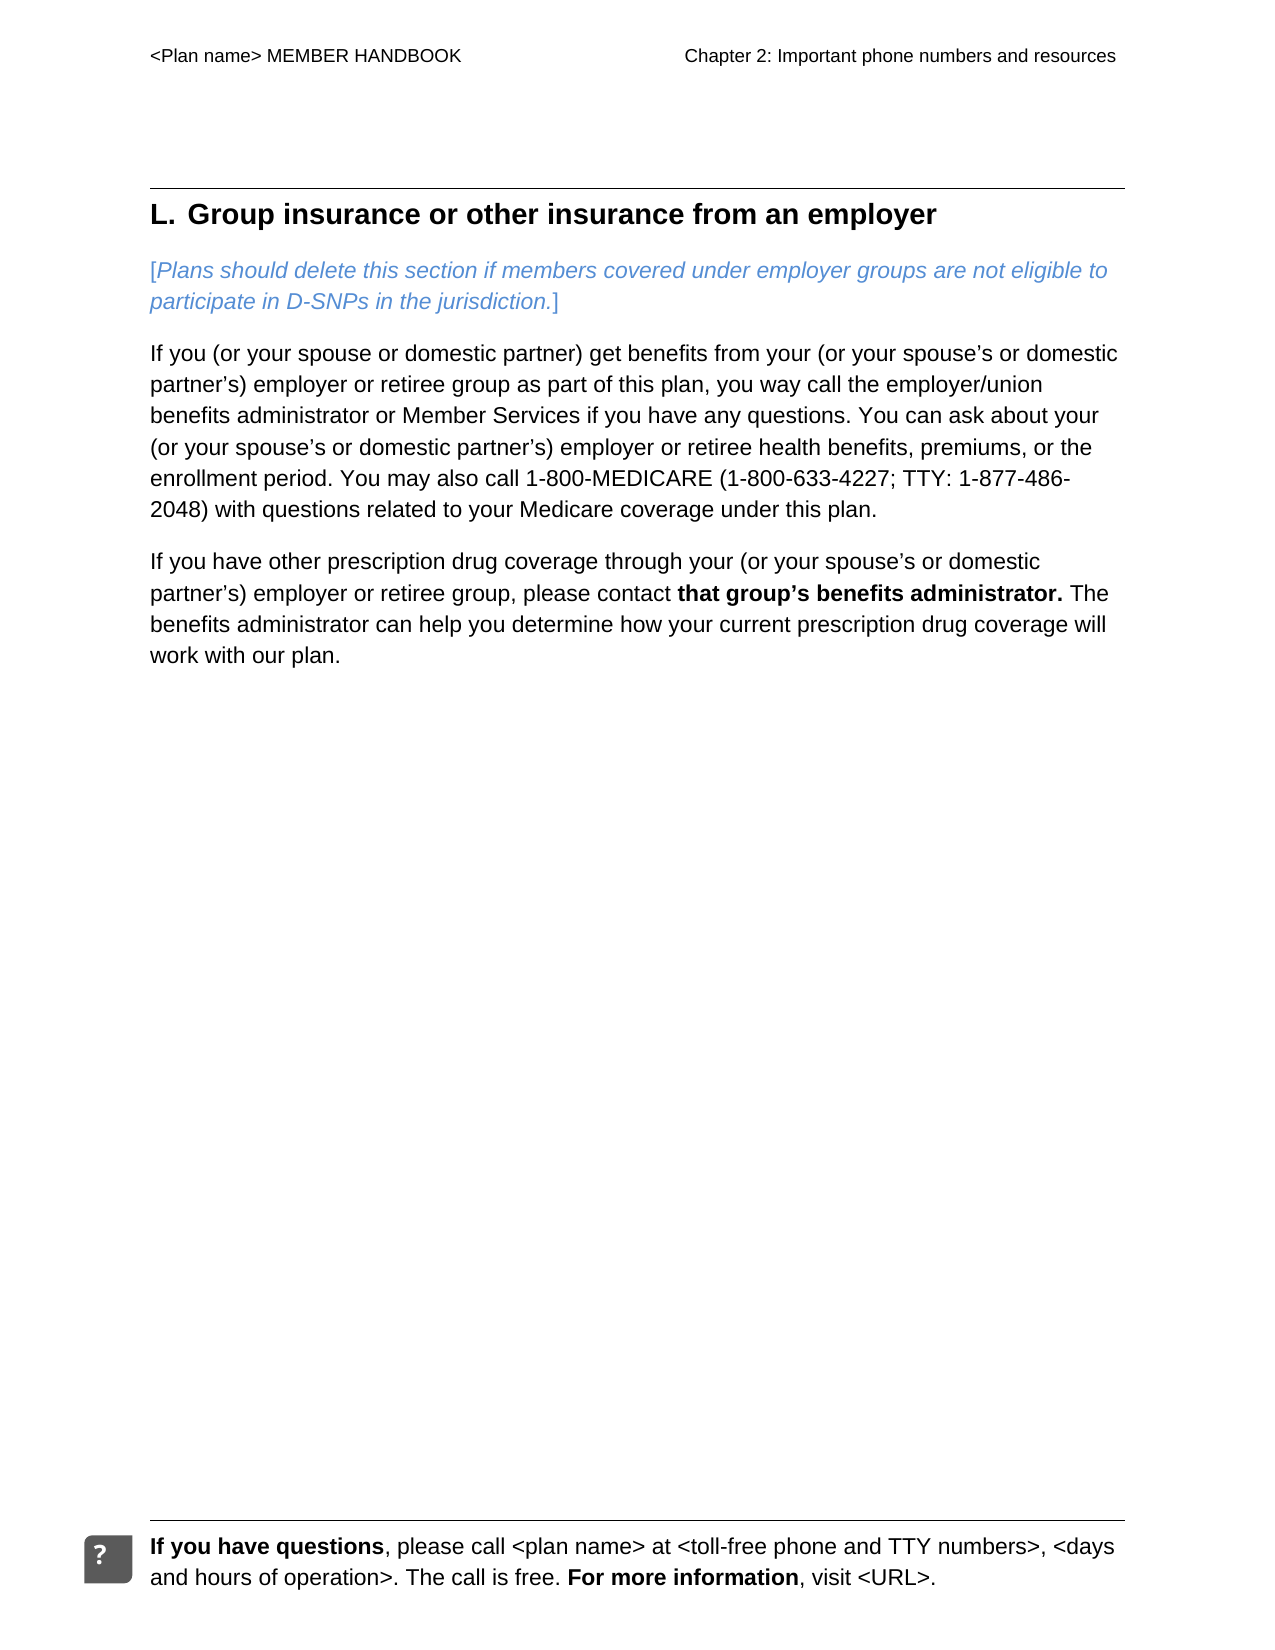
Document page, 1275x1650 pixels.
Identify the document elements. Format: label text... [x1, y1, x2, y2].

text If you (or your spouse or domestic partner) get benefits from your (or your spouse’s or domestic partner’s) employer or retiree group as part of this plan, you way call the employer/union benefits administrator or Member Services if you have any questions. You can ask about your (or your spouse’s or domestic partner’s) employer or retiree health benefits, premiums, or the enrollment period. You may also call 1-800-MEDICARE (1-800-633-4227; TTY: 1-877-486-2048) with questions related to your Medicare coverage under this plan. [150, 336, 1125, 524]
text If you have other prescription drug coverage through your (or your spouse’s or domestic partner’s) employer or retiree group, please contact that group’s benefits administrator. The benefits administrator can help you determine how your current prescription drug coverage will work with our plan. [150, 545, 1125, 670]
text [Plans should delete this section if members covered under employer groups are not eligible to participate in D-SNPs in the jurisdiction.] [150, 253, 1125, 316]
subtitle Group insurance or other insurance from an employer [150, 189, 1125, 232]
